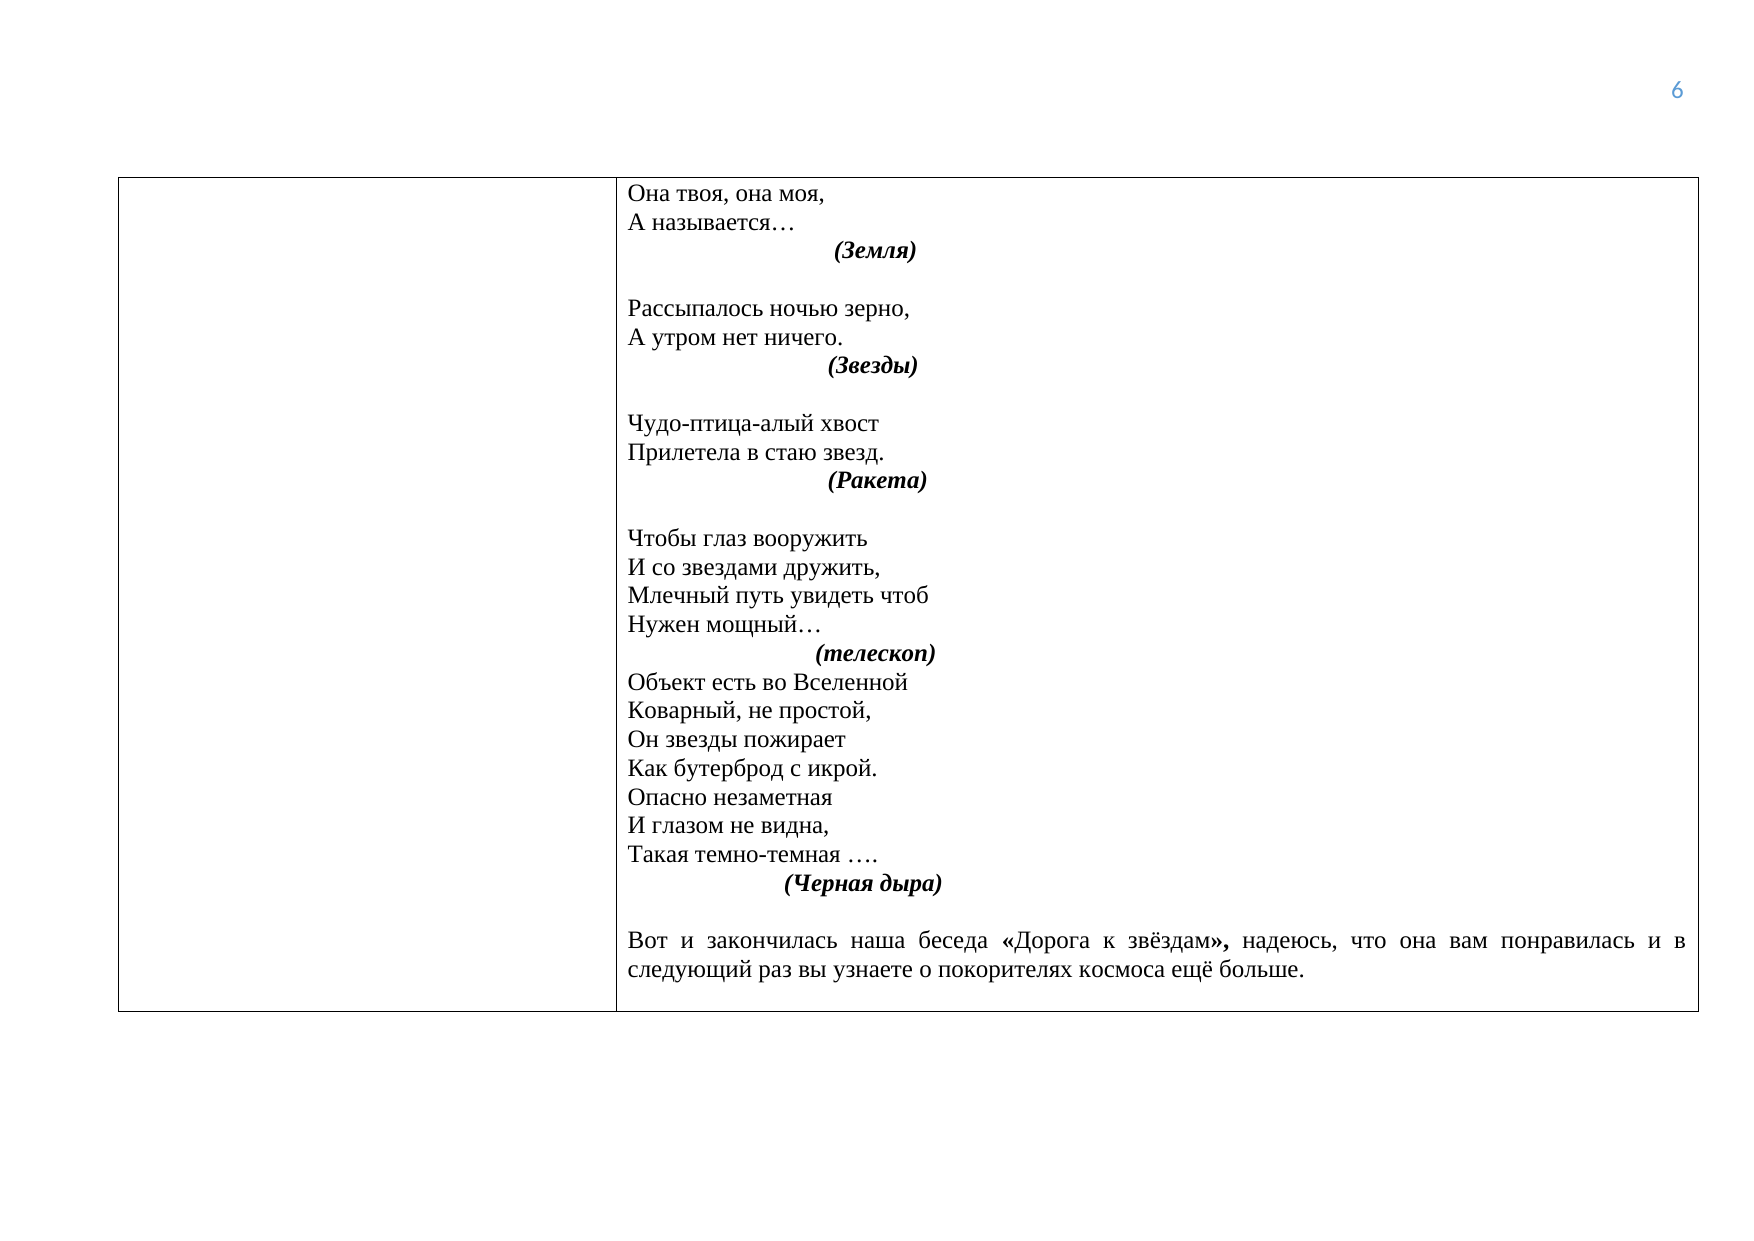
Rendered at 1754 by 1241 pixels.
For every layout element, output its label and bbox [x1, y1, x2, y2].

table_cell [119, 178, 616, 1011]
table_cell [617, 178, 1698, 1011]
